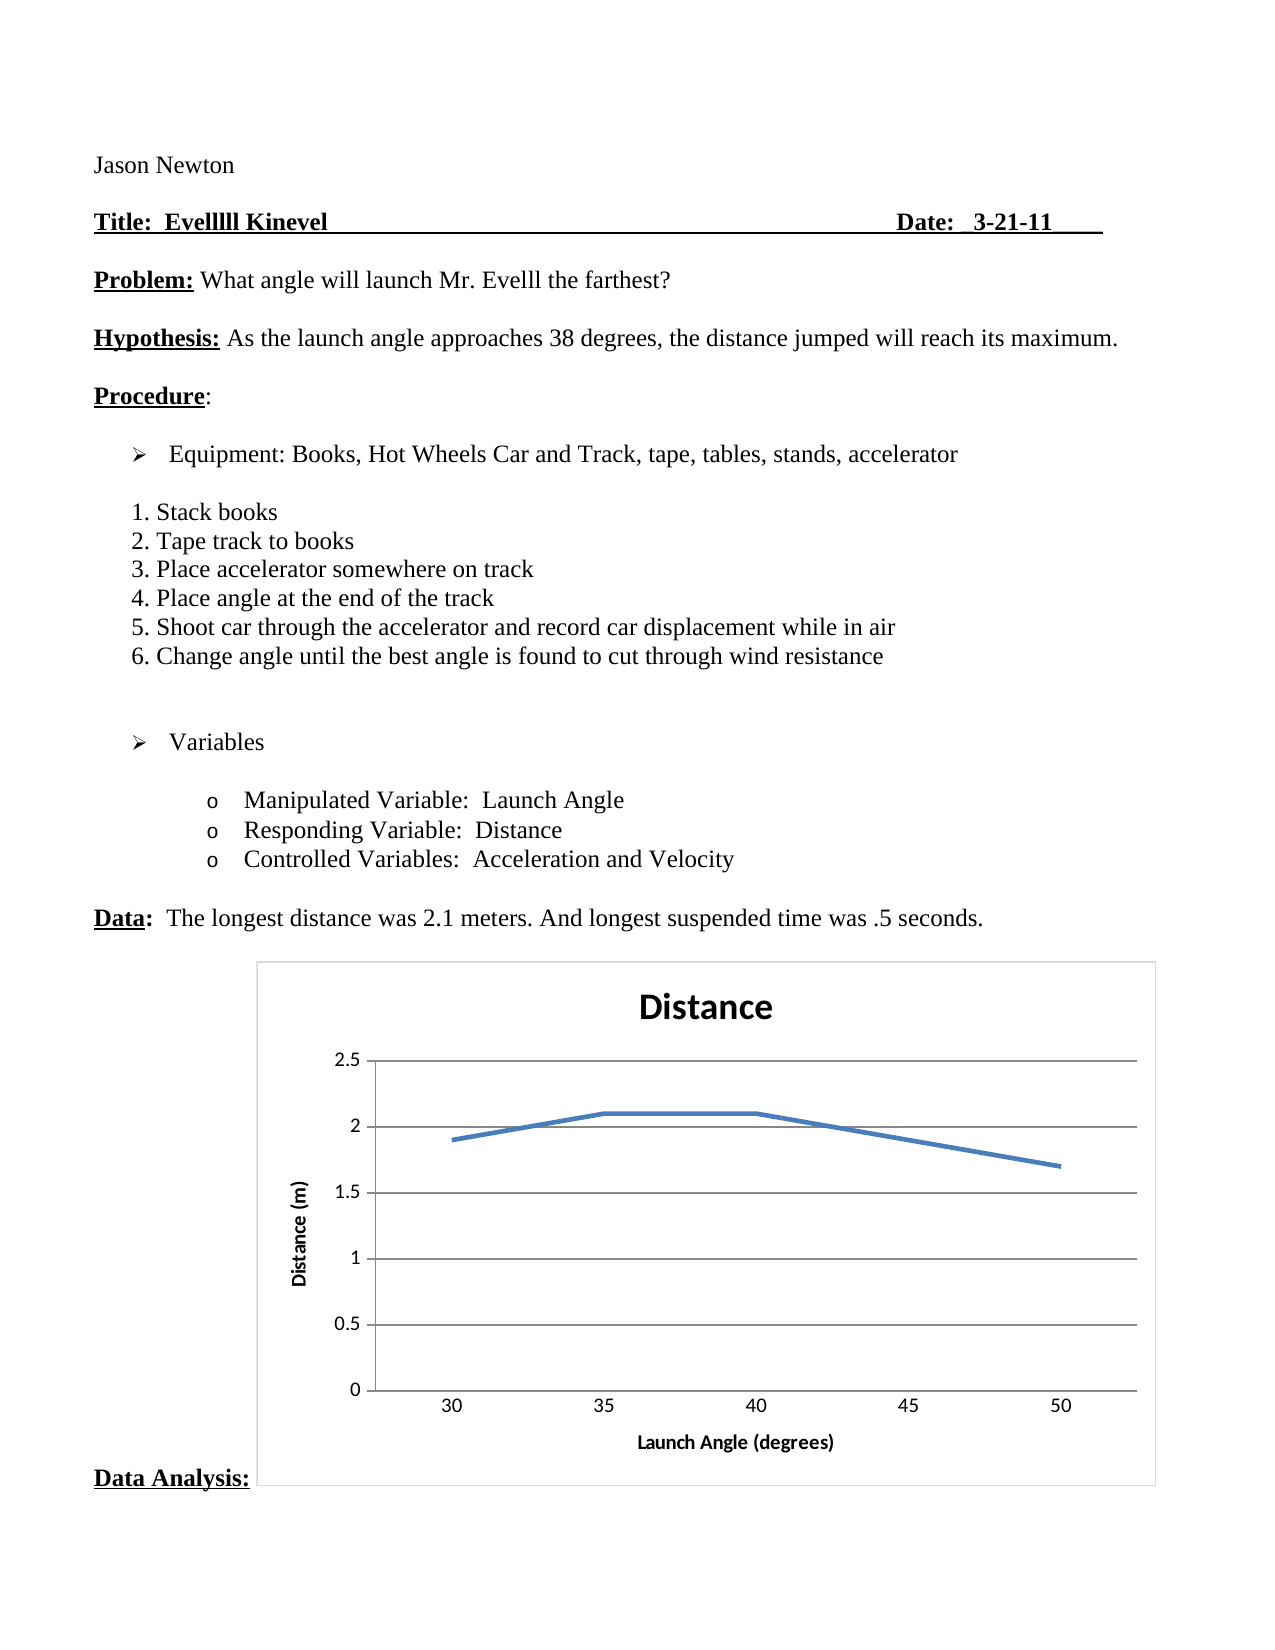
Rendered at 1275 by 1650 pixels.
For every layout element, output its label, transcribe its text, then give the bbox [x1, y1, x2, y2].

text 1. Stack books [131, 497, 1162, 526]
text 6. Change angle until the best angle is found to cut through wind resistance [131, 641, 1162, 669]
text Jason Newton [94, 150, 1162, 179]
text 3. Place accelerator somewhere on track [131, 554, 1162, 583]
list Equipment: Books, Hot Wheels Car and Track, tape, tables, stands, accelerator [131, 439, 1162, 468]
text Title: Evelllll Kinevel Date: _3-21-11____ [94, 207, 1162, 236]
text Procedure: [94, 381, 1162, 410]
text Hypothesis: As the launch angle approaches 38 degrees, the distance jumped will reach its maximum. [94, 323, 1162, 352]
text 5. Shoot car through the accelerator and record car displacement while in air [131, 612, 1162, 641]
text 4. Place angle at the end of the track [131, 583, 1162, 612]
list Variables [131, 727, 1162, 756]
list Responding Variable: Distance [206, 815, 1162, 844]
list Controlled Variables: Acceleration and Velocity [206, 844, 1162, 874]
text Data: The longest distance was 2.1 meters. And longest suspended time was .5 seconds. [94, 903, 1162, 932]
text Problem: What angle will launch Mr. Evelll the farthest? [94, 265, 1162, 294]
text 2. Tape track to books [131, 526, 1162, 554]
text Data Analysis: [94, 961, 1162, 1492]
list Manipulated Variable: Launch Angle [206, 785, 1162, 815]
